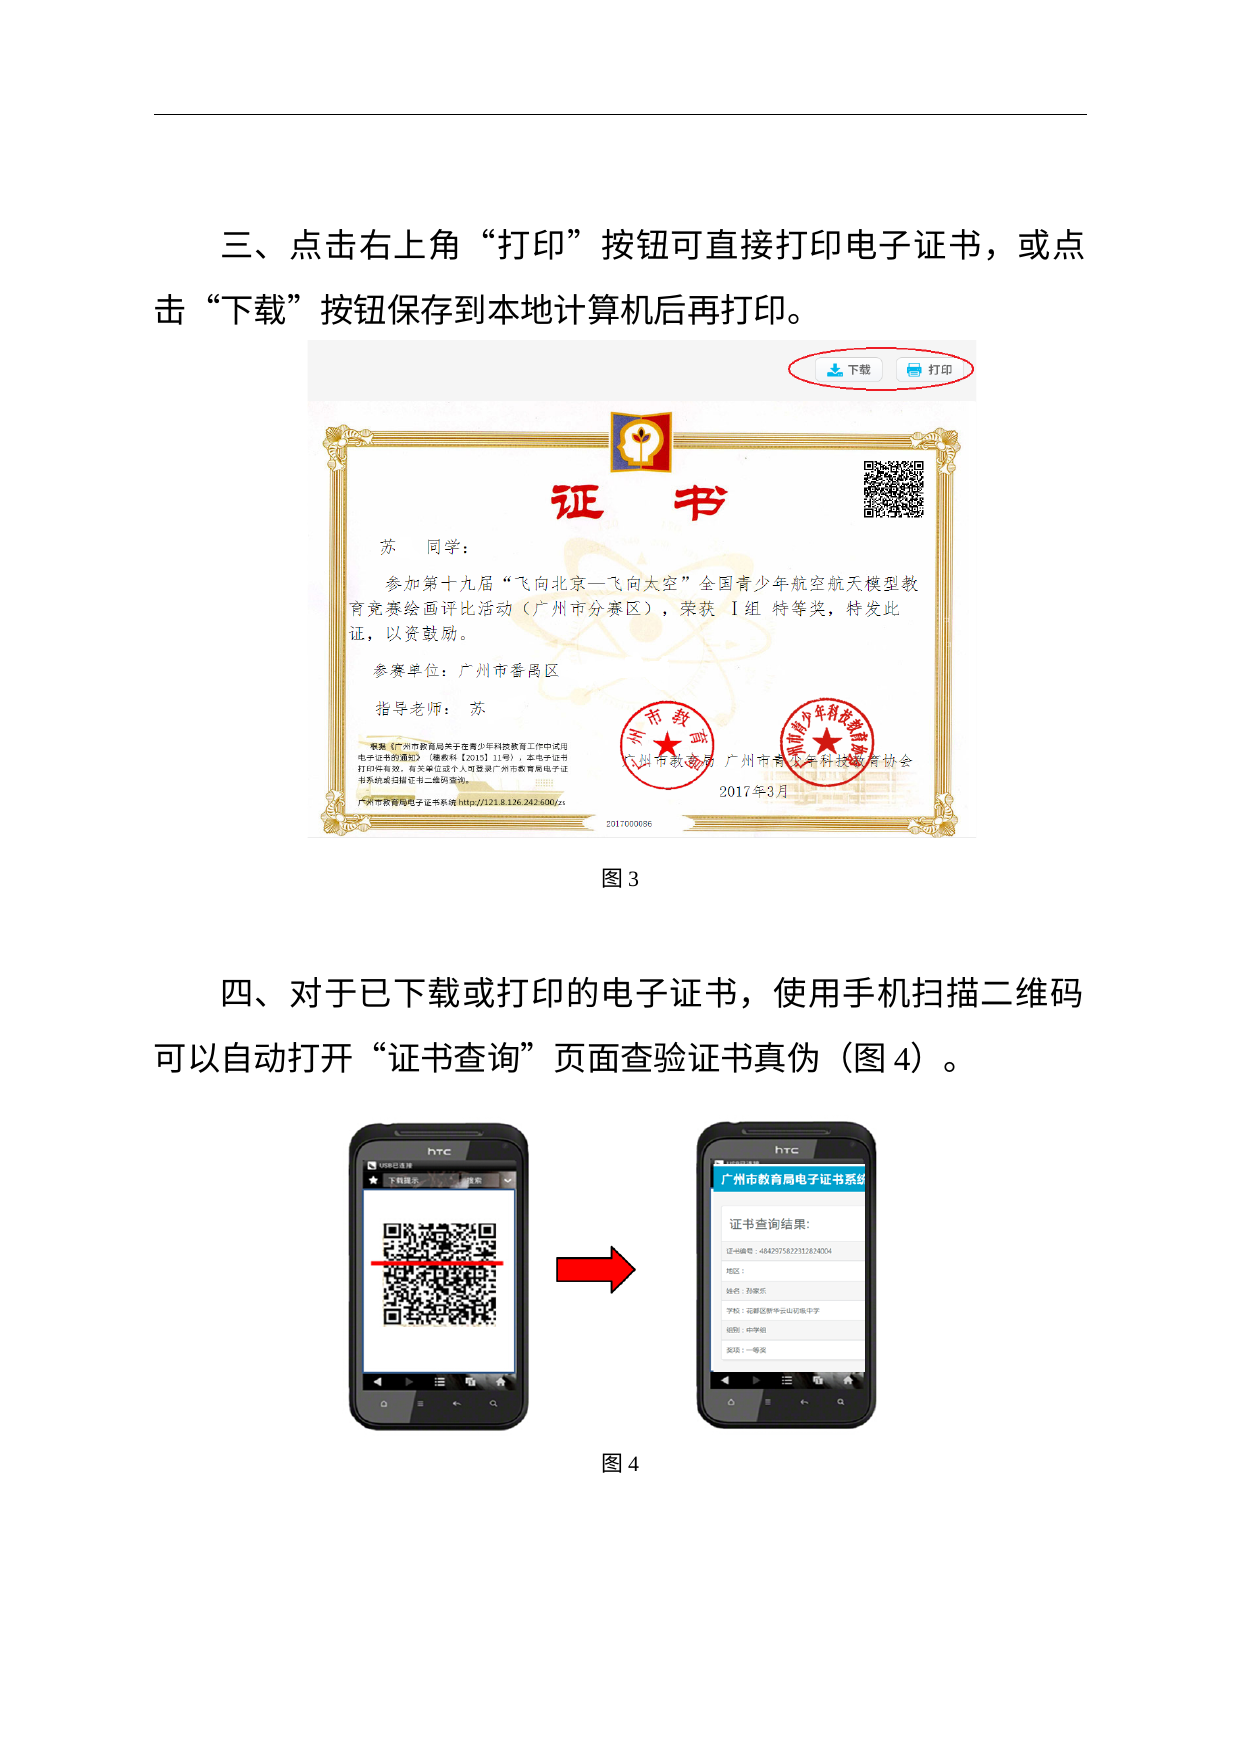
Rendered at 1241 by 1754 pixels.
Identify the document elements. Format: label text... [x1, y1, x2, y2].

picture [342, 1109, 899, 1441]
text 三、点击右上角“打印”按钮可直接打印电子证书，或点击“下载”按钮保存到本地计算机后再打印。 [153, 211, 1087, 341]
text 图4 [153, 1446, 1087, 1478]
text 四、对于已下载或打印的电子证书，使用手机扫描二维码，可以自动打开“证书查询”页面查验证书真伪（图4）。 [153, 958, 1087, 1088]
picture [307, 340, 977, 838]
text 图3 [153, 861, 1087, 893]
